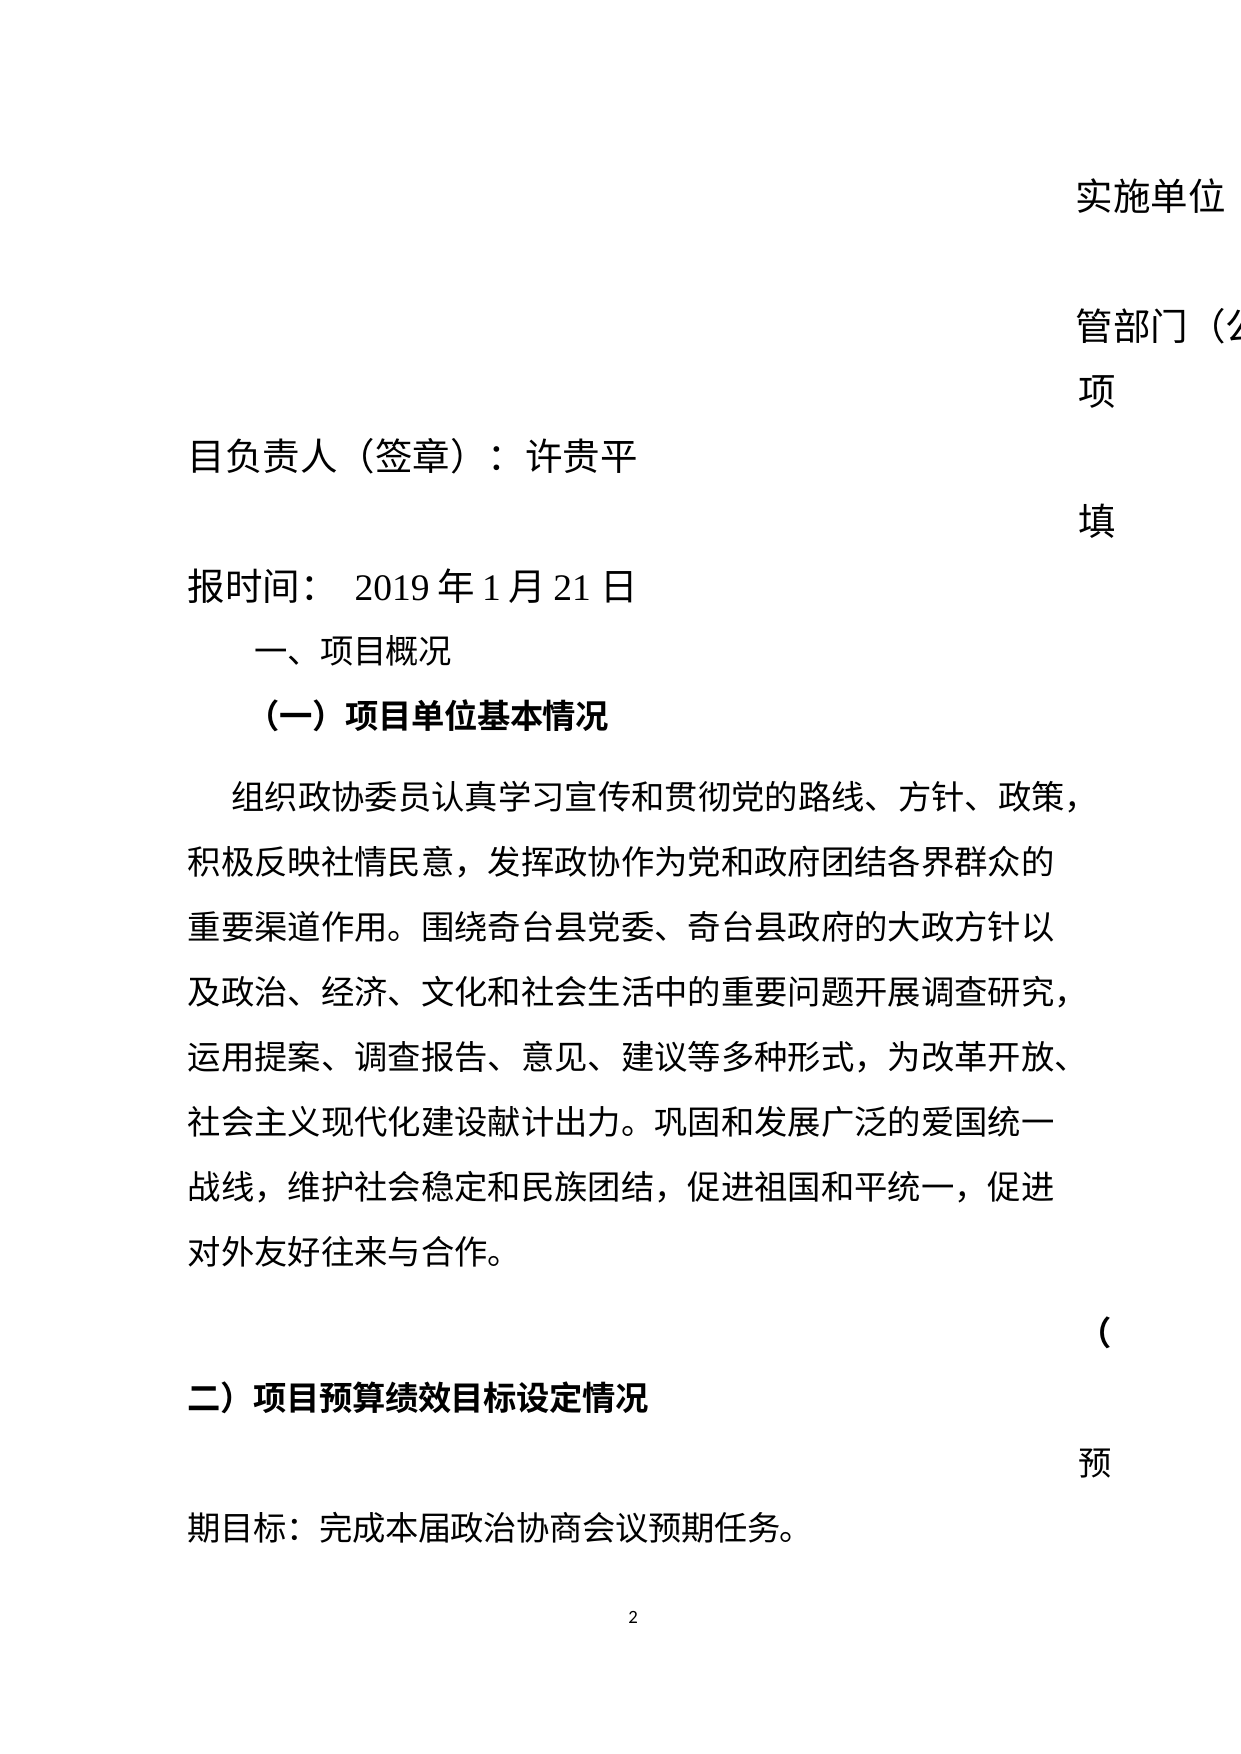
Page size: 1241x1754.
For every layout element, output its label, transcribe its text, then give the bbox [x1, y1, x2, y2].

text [1076, 162, 1240, 227]
text 填报时间： 2019年1月21 日 [187, 487, 1078, 617]
text （二）项目预算绩效目标设定情况 [187, 1298, 1078, 1428]
text 一、项目概况 [187, 617, 1078, 682]
text （一）项目单位基本情况 [187, 682, 1078, 747]
text 组织政协委员认真学习宣传和贯彻党的路线、方针、政策，积极反映社情民意，发挥政协作为党和政府团结各界群众的重要渠道作用。围绕奇台县党委、奇台县政府的大政方针以及政治、经济、文化和社会生活中的重要问题开展调查研究，运用提案、调查报告、意见、建议等多种形式，为改革开放、社会主义现代化建设献计出力。巩固和发展广泛的爱国统一战线，维护社会稳定和民族团结，促进祖国和平统一，促进对外友好往来与合作。 [187, 763, 1078, 1283]
text 主管部门（公章）：中国人民政治协商会议奇台县委员会 [1076, 227, 1240, 357]
text 预期目标：完成本届政治协商会议预期任务。 [187, 1428, 1078, 1558]
text 项目负责人（签章）：许贵平 [187, 357, 1078, 487]
